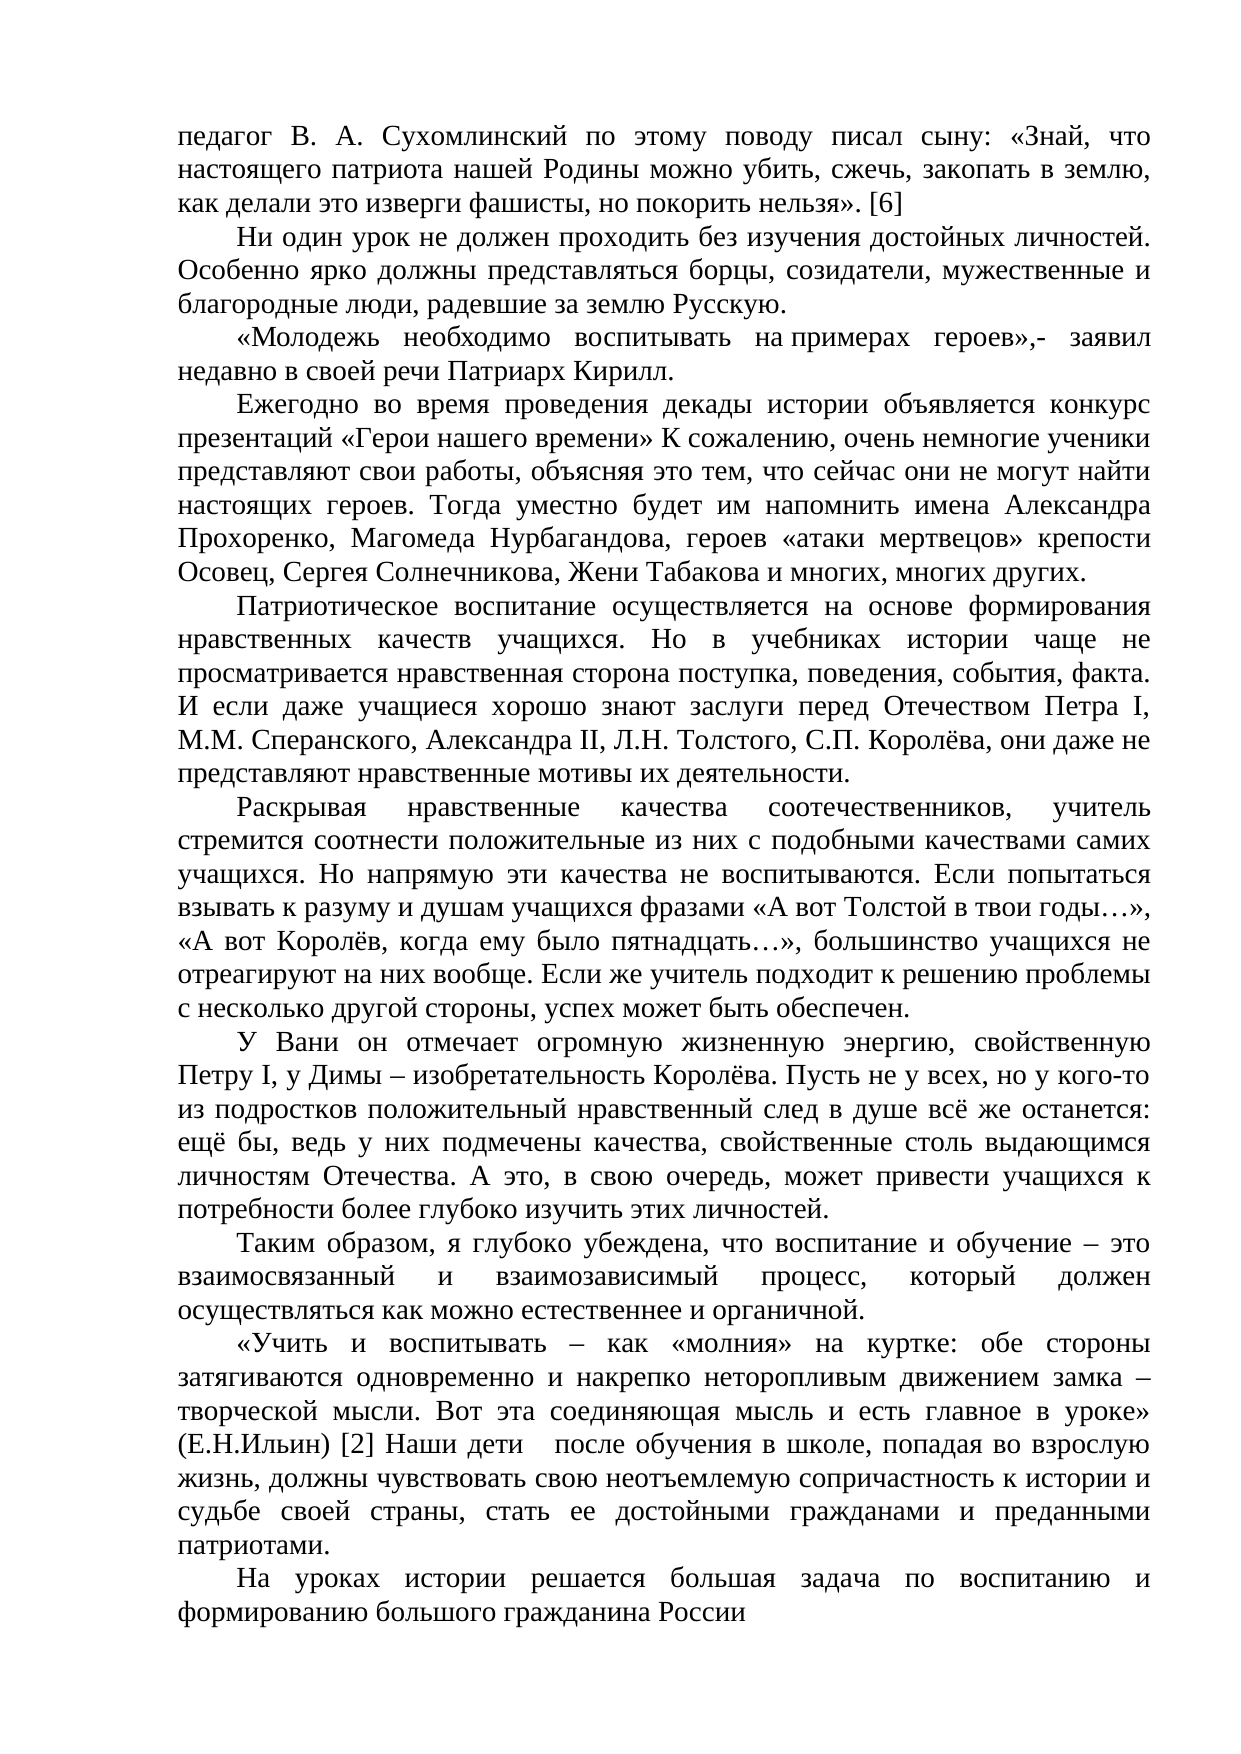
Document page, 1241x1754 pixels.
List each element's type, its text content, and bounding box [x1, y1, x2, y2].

text Патриотическое воспитание осуществляется на основе формирования нравственных качеств учащихся. Но в учебниках истории чаще не просматривается нравственная сторона поступка, поведения, события, факта. И если даже учащиеся хорошо знают заслуги перед Отечеством Петра I, М.М. Сперанского, Александра II, Л.Н. Толстого, С.П. Королёва, они даже не представляют нравственные мотивы их деятельности. [177, 588, 1152, 789]
text «Молодежь необходимо воспитывать на примерах героев»,- заявил недавно в своей речи Патриарх Кирилл. [177, 319, 1152, 386]
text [177, 118, 1152, 219]
text На уроках истории решается большая задача по воспитанию и формированию большого гражданина России [177, 1560, 1152, 1627]
text У Вани он отмечает огромную жизненную энергию, свойственную Петру I, у Димы – изобретательность Королёва. Пусть не у всех, но у кого-то из подростков положительный нравственный след в душе всё же останется: ещё бы, ведь у них подмечены качества, свойственные столь выдающимся личностям Отечества. А это, в свою очередь, может привести учащихся к потребности более глубоко изучить этих личностей. [177, 1024, 1152, 1225]
text Ежегодно во время проведения декады истории объявляется конкурс презентаций «Герои нашего времени» К сожалению, очень немногие ученики представляют свои работы, объясняя это тем, что сейчас они не могут найти настоящих героев. Тогда уместно будет им напомнить имена Александра Прохоренко, Магомеда Нурбагандова, героев «атаки мертвецов» крепости Осовец, Сергея Солнечникова, Жени Табакова и многих, многих других. [177, 386, 1152, 588]
text Таким образом, я глубоко убеждена, что воспитание и обучение – это взаимосвязанный и взаимозависимый процесс, который должен осуществляться как можно естественнее и органичной. [177, 1225, 1152, 1326]
text Раскрывая нравственные качества соотечественников, учитель стремится соотнести положительные из них с подобными качествами самих учащихся. Но напрямую эти качества не воспитываются. Если попытаться взывать к разуму и душам учащихся фразами «А вот Толстой в твои годы…», «А вот Королёв, когда ему было пятнадцать…», большинство учащихся не отреагируют на них вообще. Если же учитель подходит к решению проблемы с несколько другой стороны, успех может быть обеспечен. [177, 789, 1152, 1024]
text Ни один урок не должен проходить без изучения достойных личностей. Особенно ярко должны представляться борцы, созидатели, мужественные и благородные люди, радевшие за землю Русскую. [177, 219, 1152, 319]
text «Учить и воспитывать – как «молния» на куртке: обе стороны затягиваются одновременно и накрепко неторопливым движением замка – творческой мысли. Вот эта соединяющая мысль и есть главное в уроке» (Е.Н.Ильин) [2] Наши дети после обучения в школе, попадая во взрослую жизнь, должны чувствовать свою неотъемлемую сопричастность к истории и судьбе своей страны, стать ее достойными гражданами и преданными патриотами. [177, 1326, 1152, 1560]
